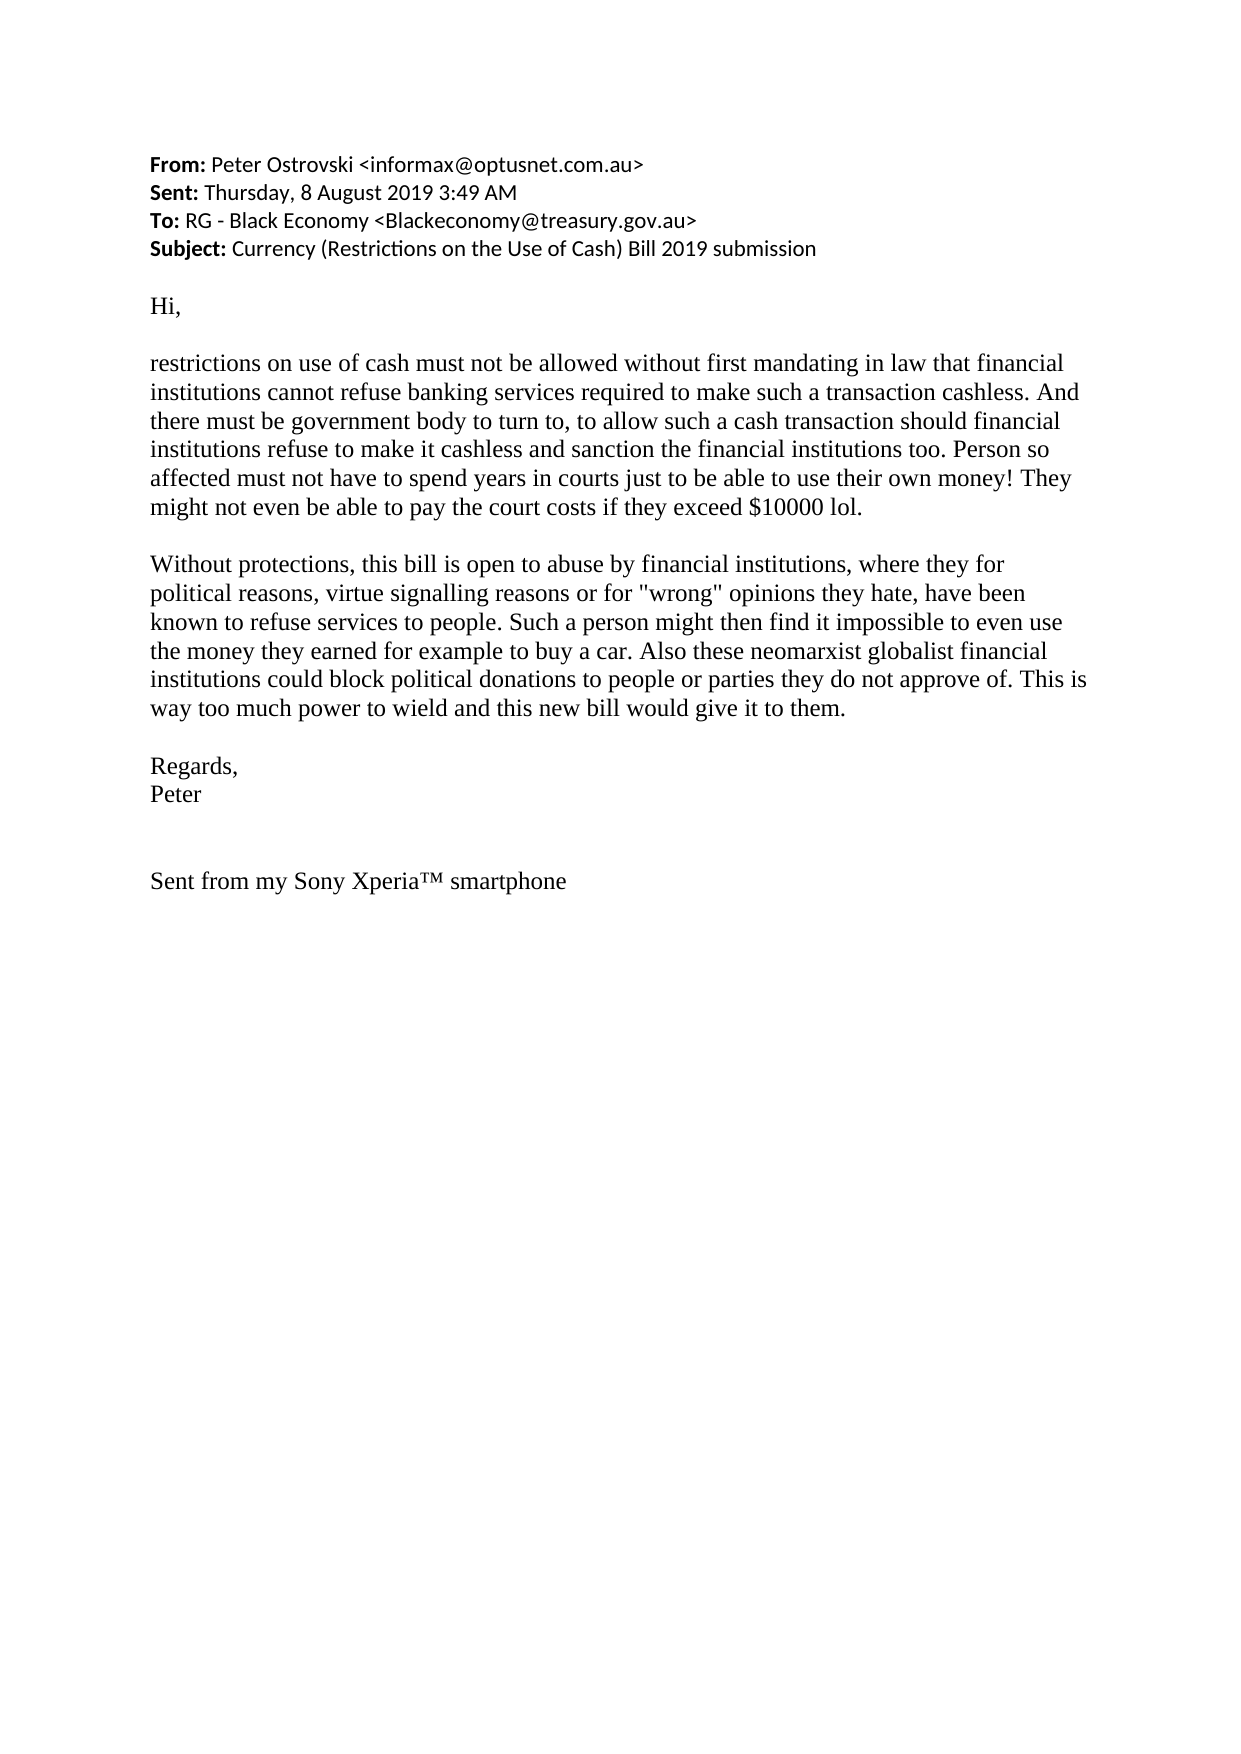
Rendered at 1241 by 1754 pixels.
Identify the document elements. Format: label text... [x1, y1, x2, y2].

text Hi, restrictions on use of cash must not be allowed without first mandating in law that financial institutions cannot refuse banking services required to make such a transaction cashless. And there must be government body to turn to, to allow such a cash transaction should financial institutions refuse to make it cashless and sanction the financial institutions too. Person so affected must not have to spend years in courts just to be able to use their own money! They might not even be able to pay the court costs if they exceed $10000 lol. Without protections, this bill is open to abuse by financial institutions, where they for political reasons, virtue signalling reasons or for "wrong" opinions they hate, have been known to refuse services to people. Such a person might then find it impossible to even use the money they earned for example to buy a car. Also these neomarxist globalist financial institutions could block political donations to people or parties they do not approve of. This is way too much power to wield and this new bill would give it to them. Regards, Peter Sent from my Sony Xperia™ smartphone [150, 291, 1090, 894]
text From: Peter Ostrovski <informax@optusnet.com.au> Sent: Thursday, 8 August 2019 3:49 AM To: RG - Black Economy <Blackeconomy@treasury.gov.au> Subject: Currency (Restrictions on the Use of Cash) Bill 2019 submission [150, 150, 1090, 262]
